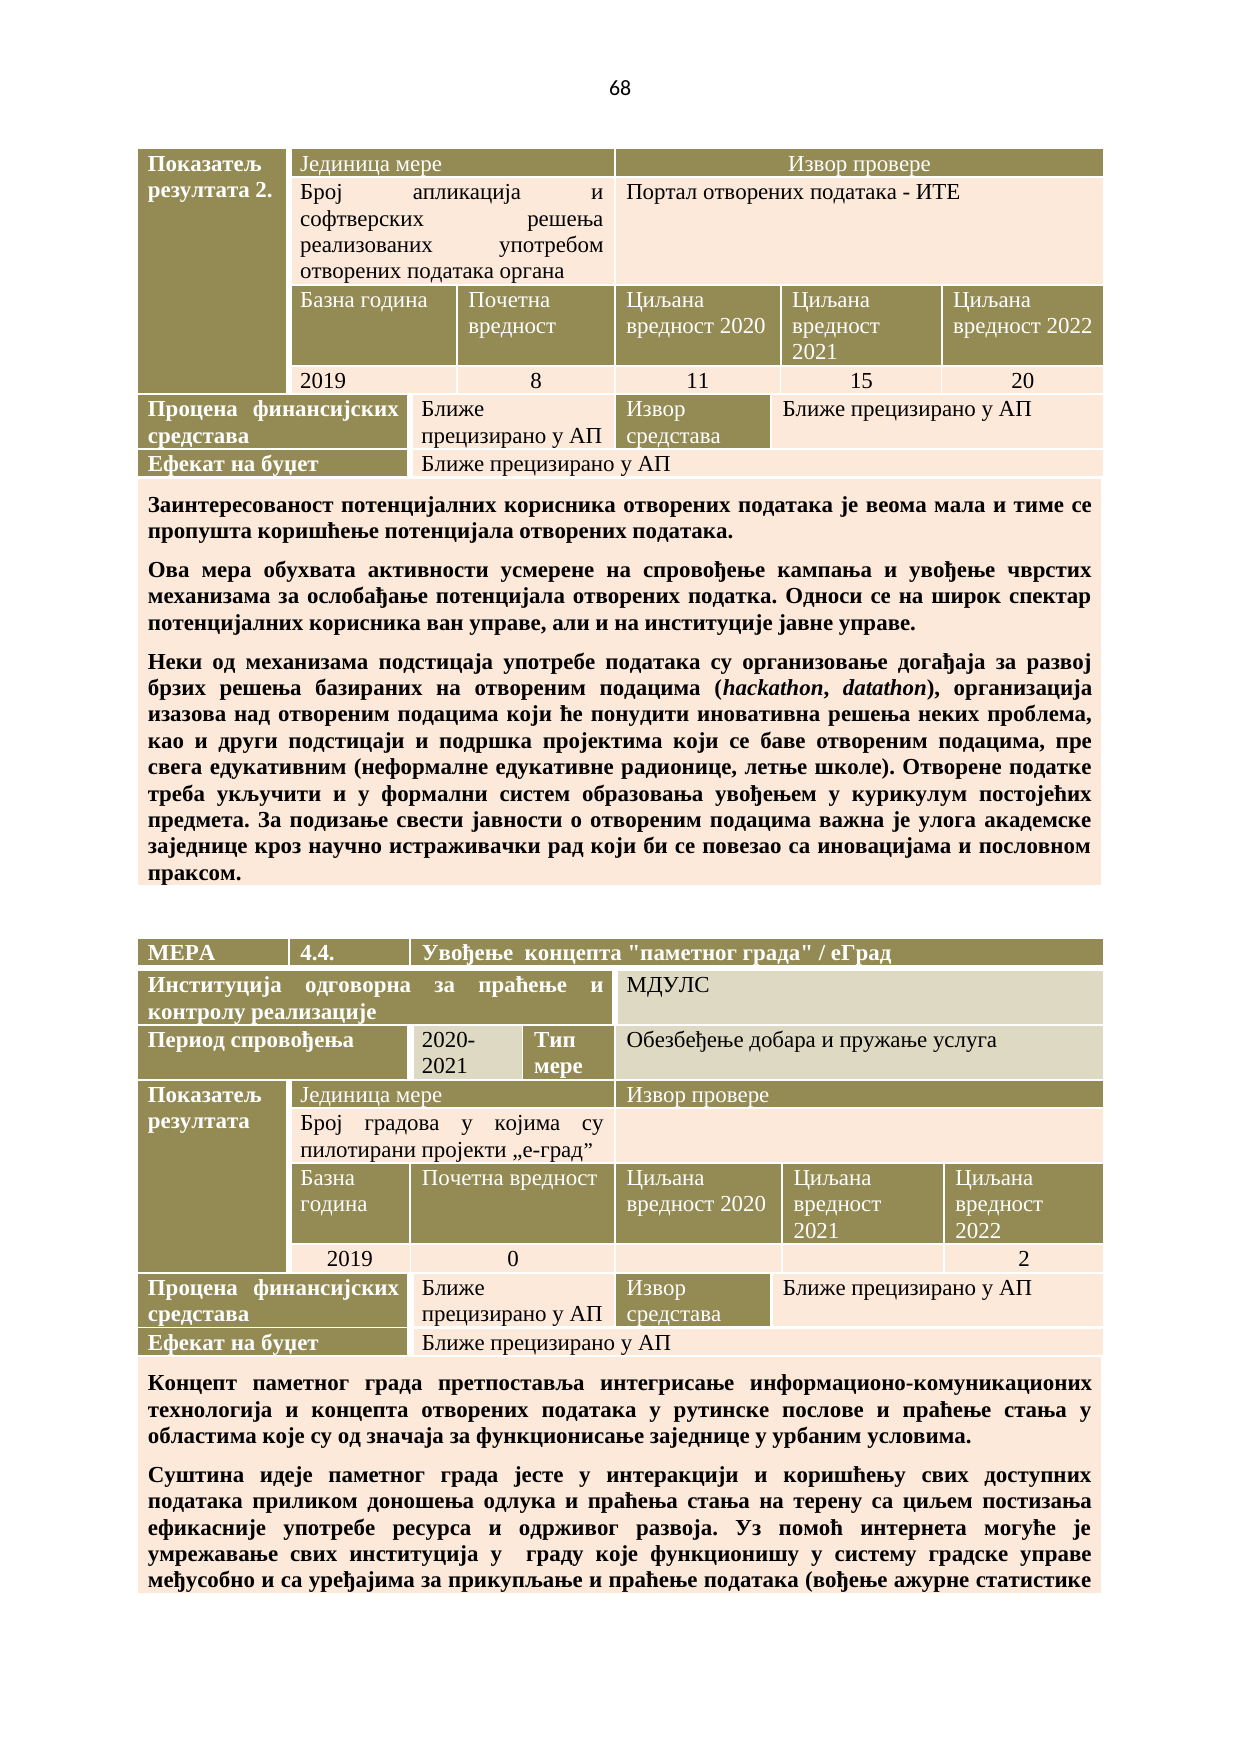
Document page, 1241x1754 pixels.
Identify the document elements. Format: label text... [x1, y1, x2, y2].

table_cell Заинтересованост потенцијалних корисника отворених података је веома мала и тиме се пропушта коришћење потенцијала отворених података. Ова мера обухвата активности усмерене на спровођење кампања и увођење чврстих механизама за ослобађање потенцијала отворених податка. Односи се на широк спектар потенцијалних корисника ван управе, али и на институције јавне управе. Неки од механизама подстицаја употребе података су организовање догађаја за развој брзих решења базираних на отвореним подацима (hackathon, datathon), организација изазова над отвореним подацима који ће понудити иновативна решења неких проблема, као и други подстицаји и подршка пројектима који се баве отвореним подацима, пре свега едукативним (неформалне едукативне радионице, летње школе). Отворене податке треба укључити и у формални систем образовања увођењем у курикулум постојећих предмета. За подизање свести јавности о отвореним подацима важна је улога академске заједнице кроз научно истраживачки рад који би се повезао са иновацијама и пословном праксом. [138, 479, 1101, 885]
table_cell [783, 1245, 943, 1272]
table_cell Јединица мере [292, 149, 614, 176]
table_cell [616, 1245, 781, 1272]
table_cell Ближе прецизирано у АП [414, 1274, 614, 1326]
table_cell Циљана вредност 2022 [945, 1164, 1103, 1243]
table_cell Почетна вредност [458, 286, 614, 365]
table_cell Извор средстава [616, 395, 770, 448]
table_header MEРA [138, 939, 288, 965]
table_cell Јединица мере [292, 1081, 614, 1107]
table_cell Обезбеђење добара и пружање услуга [616, 1026, 1103, 1079]
table_cell Показатељ резултата [138, 1081, 286, 1272]
table_cell Циљана вредност 2021 [782, 286, 941, 365]
table_cell Тип мере [523, 1026, 614, 1079]
table_cell Ближе прецизирано у АП [413, 395, 614, 448]
table_cell Ближе прецизирано у АП [413, 450, 1103, 476]
table_cell Портал отворених података - ИТЕ [616, 178, 1103, 284]
table_cell Процена финансијских средстава [138, 395, 407, 448]
table_cell Извор провере [616, 1081, 1103, 1107]
table_cell 8 [458, 367, 614, 393]
table_cell 11 [616, 367, 780, 393]
table_cell МДУЛС [618, 971, 1103, 1024]
table_cell Почетна вредност [411, 1164, 614, 1243]
table_cell Базна година [292, 1164, 409, 1243]
table_cell [616, 1109, 1103, 1162]
table_cell 2019 [292, 1245, 410, 1272]
table_cell Циљана вредност 2022 [943, 286, 1103, 365]
table_cell Показатељ резултата 2. [138, 149, 286, 393]
table_cell Ближе прецизирано у АП [772, 395, 1103, 448]
table_cell Извор средстава [616, 1274, 770, 1326]
table_cell 0 [411, 1245, 614, 1272]
table_cell Циљана вредност 2021 [783, 1164, 943, 1243]
table_cell Циљана вредност 2020 [616, 1164, 781, 1243]
table_cell 20 [942, 367, 1103, 393]
table_cell Ефекат на буџет [138, 1328, 407, 1355]
table_cell Базна година [292, 286, 456, 365]
table_cell Институција одговорна за праћење и контролу реализације [138, 971, 612, 1024]
table_cell Извор провере [616, 149, 1103, 176]
table_cell Број градова у којима су пилотирани пројекти „е-град” [292, 1109, 614, 1162]
table_cell Циљана вредност 2020 [616, 286, 780, 365]
table_cell Број апликација и софтверских решења реализованих употребом отворених података органа [292, 178, 614, 284]
table_cell Ближе прецизирано у АП [773, 1274, 1103, 1326]
table_cell 15 [781, 367, 941, 393]
table_cell Ближе прецизирано у АП [414, 1329, 1103, 1355]
table_header Увођење концепта "паметног града" / еГрад [411, 939, 1103, 965]
table_cell 2 [945, 1245, 1103, 1272]
table_cell Ефекат на буџет [138, 450, 407, 476]
table_cell 2019 [292, 367, 456, 393]
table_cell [138, 1357, 1101, 1593]
table_cell Процена финансијских средстава [138, 1274, 407, 1326]
table_cell 2020-2021 [414, 1026, 522, 1079]
table_header 4.4. [290, 939, 409, 965]
table_cell Период спровођења [138, 1026, 407, 1079]
